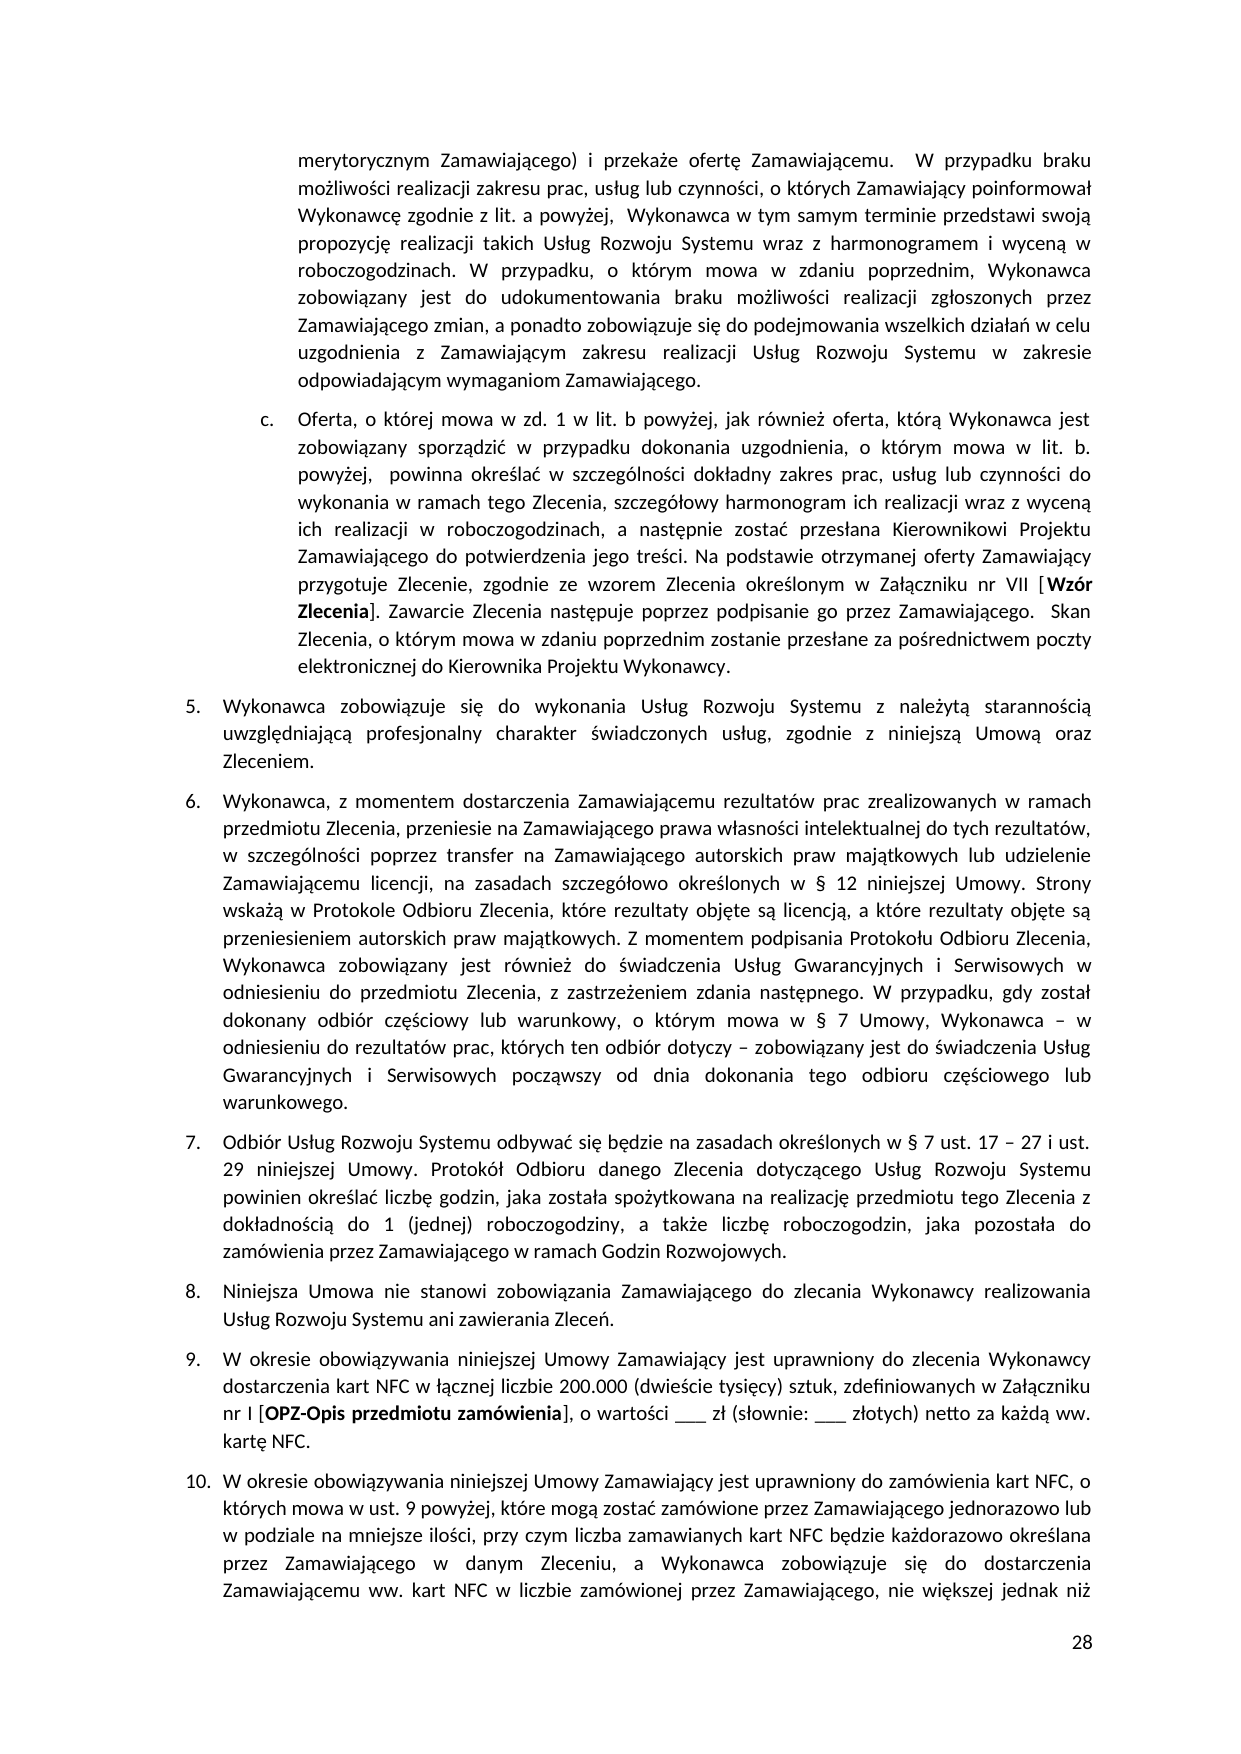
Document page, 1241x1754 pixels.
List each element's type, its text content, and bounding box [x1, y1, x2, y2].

list Niniejsza Umowa nie stanowi zobowiązania Zamawiającego do zlecania Wykonawcy realizowania Usług Rozwoju Systemu ani zawierania Zleceń. [185, 1278, 1093, 1331]
list W okresie obowiązywania niniejszej Umowy Zamawiający jest uprawniony do zlecenia Wykonawcy dostarczenia kart NFC w łącznej liczbie 200.000 (dwieście tysięcy) sztuk, zdefiniowanych w Załączniku nr I [OPZ-Opis przedmiotu zamówienia], o wartości ___ zł (słownie: ___ złotych) netto za każdą ww. kartę NFC. [185, 1346, 1093, 1453]
list Oferta, o której mowa w zd. 1 w lit. b powyżej, jak również oferta, którą Wykonawca jest zobowiązany sporządzić w przypadku dokonania uzgodnienia, o którym mowa w lit. b. powyżej, powinna określać w szczególności dokładny zakres prac, usług lub czynności do wykonania w ramach tego Zlecenia, szczegółowy harmonogram ich realizacji wraz z wyceną ich realizacji w roboczogodzinach, a następnie zostać przesłana Kierownikowi Projektu Zamawiającego do potwierdzenia jego treści. Na podstawie otrzymanej oferty Zamawiający przygotuje Zlecenie, zgodnie ze wzorem Zlecenia określonym w Załączniku nr VII [Wzór Zlecenia]. Zawarcie Zlecenia następuje poprzez podpisanie go przez Zamawiającego. Skan Zlecenia, o którym mowa w zdaniu poprzednim zostanie przesłane za pośrednictwem poczty elektronicznej do Kierownika Projektu Wykonawcy. [260, 407, 1093, 679]
list Wykonawca zobowiązuje się do wykonania Usług Rozwoju Systemu z należytą starannością uwzględniającą profesjonalny charakter świadczonych usług, zgodnie z niniejszą Umową oraz Zleceniem. [185, 693, 1093, 773]
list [185, 1468, 1093, 1603]
list Odbiór Usług Rozwoju Systemu odbywać się będzie na zasadach określonych w § 7 ust. 17 – 27 i ust. 29 niniejszej Umowy. Protokół Odbioru danego Zlecenia dotyczącego Usług Rozwoju Systemu powinien określać liczbę godzin, jaka została spożytkowana na realizację przedmiotu tego Zlecenia z dokładnością do 1 (jednej) roboczogodziny, a także liczbę roboczogodzin, jaka pozostała do zamówienia przez Zamawiającego w ramach Godzin Rozwojowych. [185, 1129, 1093, 1264]
list Wykonawca, z momentem dostarczenia Zamawiającemu rezultatów prac zrealizowanych w ramach przedmiotu Zlecenia, przeniesie na Zamawiającego prawa własności intelektualnej do tych rezultatów, w szczególności poprzez transfer na Zamawiającego autorskich praw majątkowych lub udzielenie Zamawiającemu licencji, na zasadach szczegółowo określonych w § 12 niniejszej Umowy. Strony wskażą w Protokole Odbioru Zlecenia, które rezultaty objęte są licencją, a które rezultaty objęte są przeniesieniem autorskich praw majątkowych. Z momentem podpisania Protokołu Odbioru Zlecenia, Wykonawca zobowiązany jest również do świadczenia Usług Gwarancyjnych i Serwisowych w odniesieniu do przedmiotu Zlecenia, z zastrzeżeniem zdania następnego. W przypadku, gdy został dokonany odbiór częściowy lub warunkowy, o którym mowa w § 7 Umowy, Wykonawca – w odniesieniu do rezultatów prac, których ten odbiór dotyczy – zobowiązany jest do świadczenia Usług Gwarancyjnych i Serwisowych począwszy od dnia dokonania tego odbioru częściowego lub warunkowego. [185, 788, 1093, 1114]
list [260, 148, 1093, 392]
